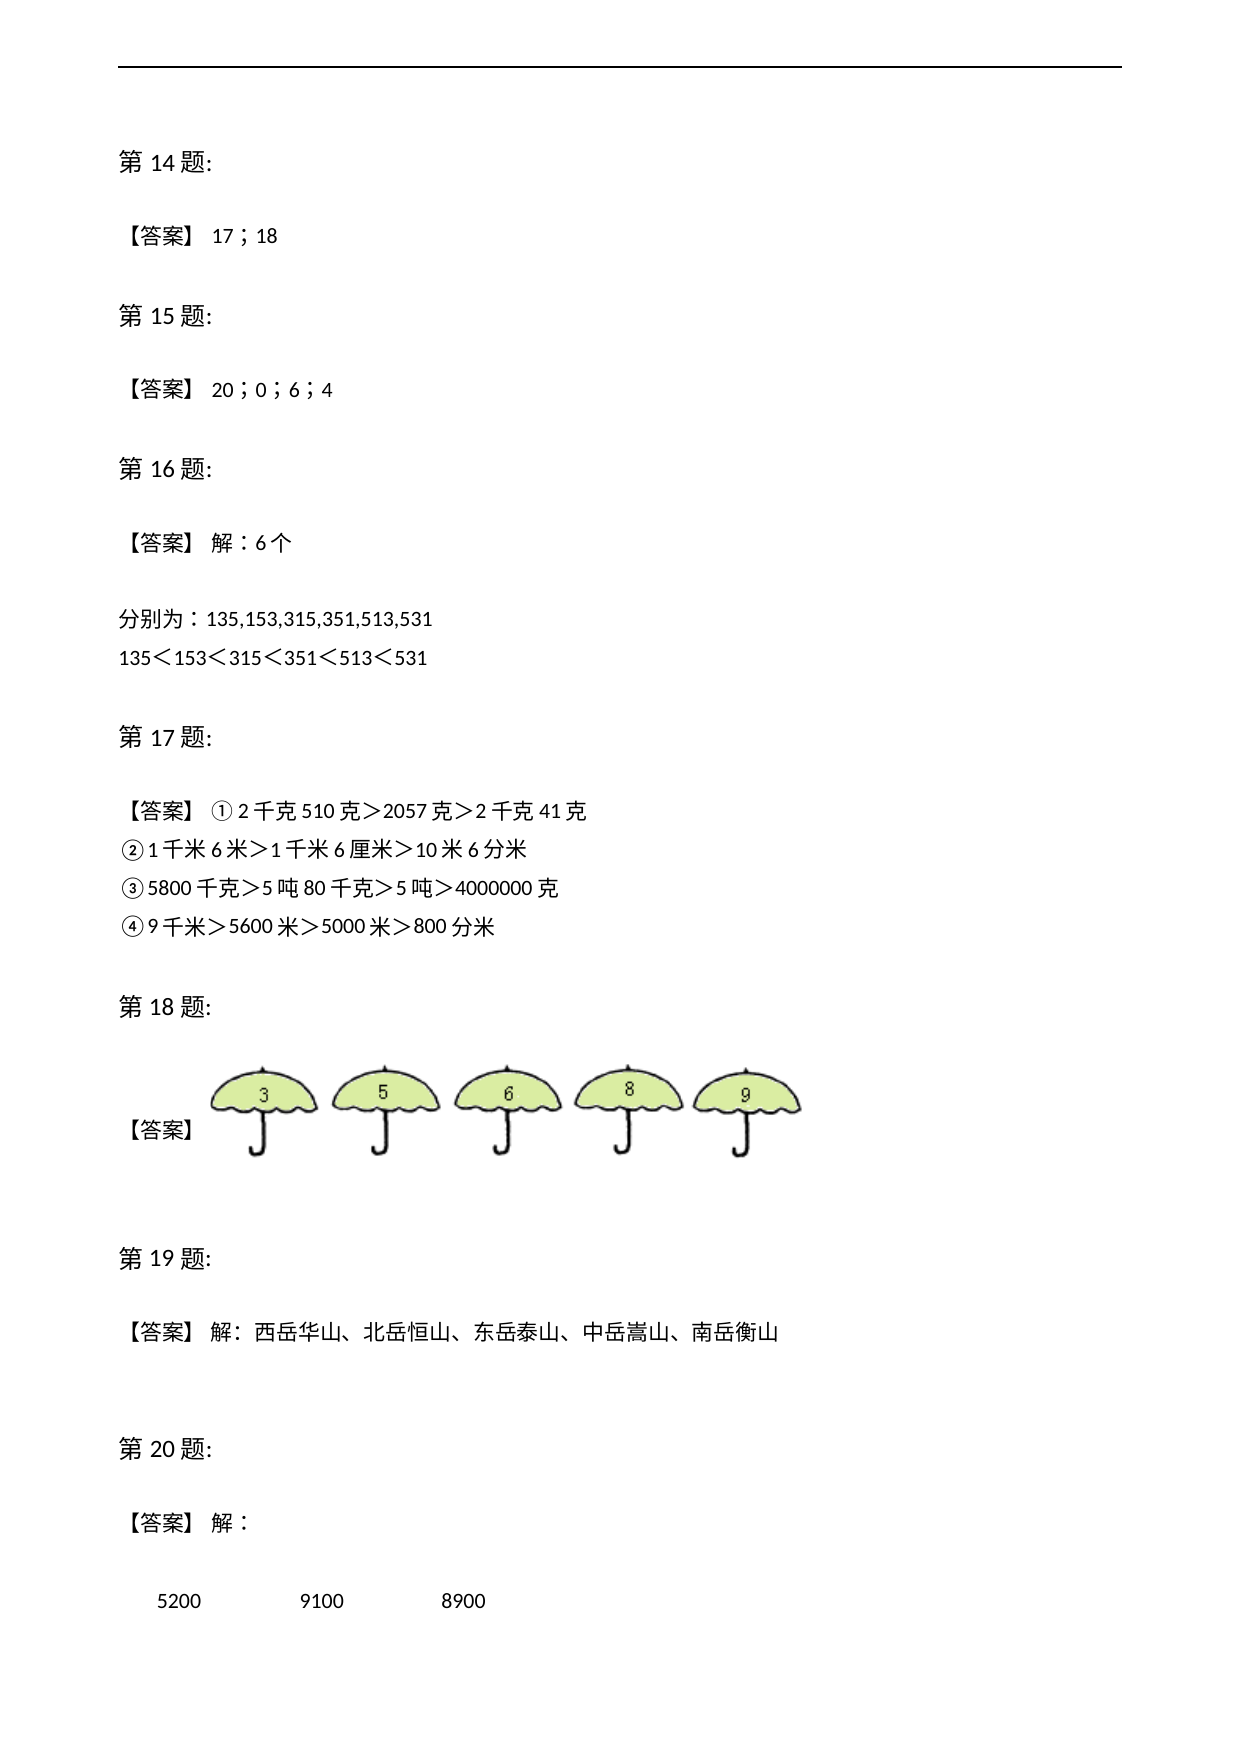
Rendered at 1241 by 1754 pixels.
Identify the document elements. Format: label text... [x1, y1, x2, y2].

text 【答案】 解：6个 [118, 526, 1122, 559]
picture [210, 1063, 805, 1159]
text ④9千米＞5600米＞5000米＞800分米 [118, 910, 1122, 942]
text 第 15 题: [118, 283, 1122, 348]
text 【答案】 17；18 [118, 219, 1122, 252]
text 第 14 题: [118, 129, 1122, 194]
text 第 17 题: [118, 704, 1122, 769]
text 【答案】 ①2千克510克＞2057克＞2千克41克 [118, 794, 1122, 827]
text 【答案】 20；0；6；4 [118, 373, 1122, 405]
text ③5800千克＞5吨80千克＞5吨＞4000000克 [118, 871, 1122, 904]
table_header 8900 [392, 1583, 534, 1623]
text 第 18 题: [118, 973, 1122, 1038]
table_header 5200 [107, 1583, 251, 1623]
text 第 19 题: [118, 1225, 1122, 1290]
text 分别为：135,153,315,351,513,531 [118, 603, 1122, 635]
text ②1千米6米＞1千米6厘米＞10米6分米 [118, 833, 1122, 865]
text 【答案】 解：西岳华山、北岳恒山、东岳泰山、中岳嵩山、南岳衡山 [118, 1315, 1122, 1347]
text 第 20 题: [118, 1416, 1122, 1481]
text 135＜153＜315＜351＜513＜531 [118, 641, 1122, 673]
text 第 16 题: [118, 436, 1122, 501]
text 【答案】 解： [118, 1506, 1122, 1539]
table_header 9100 [251, 1583, 392, 1623]
